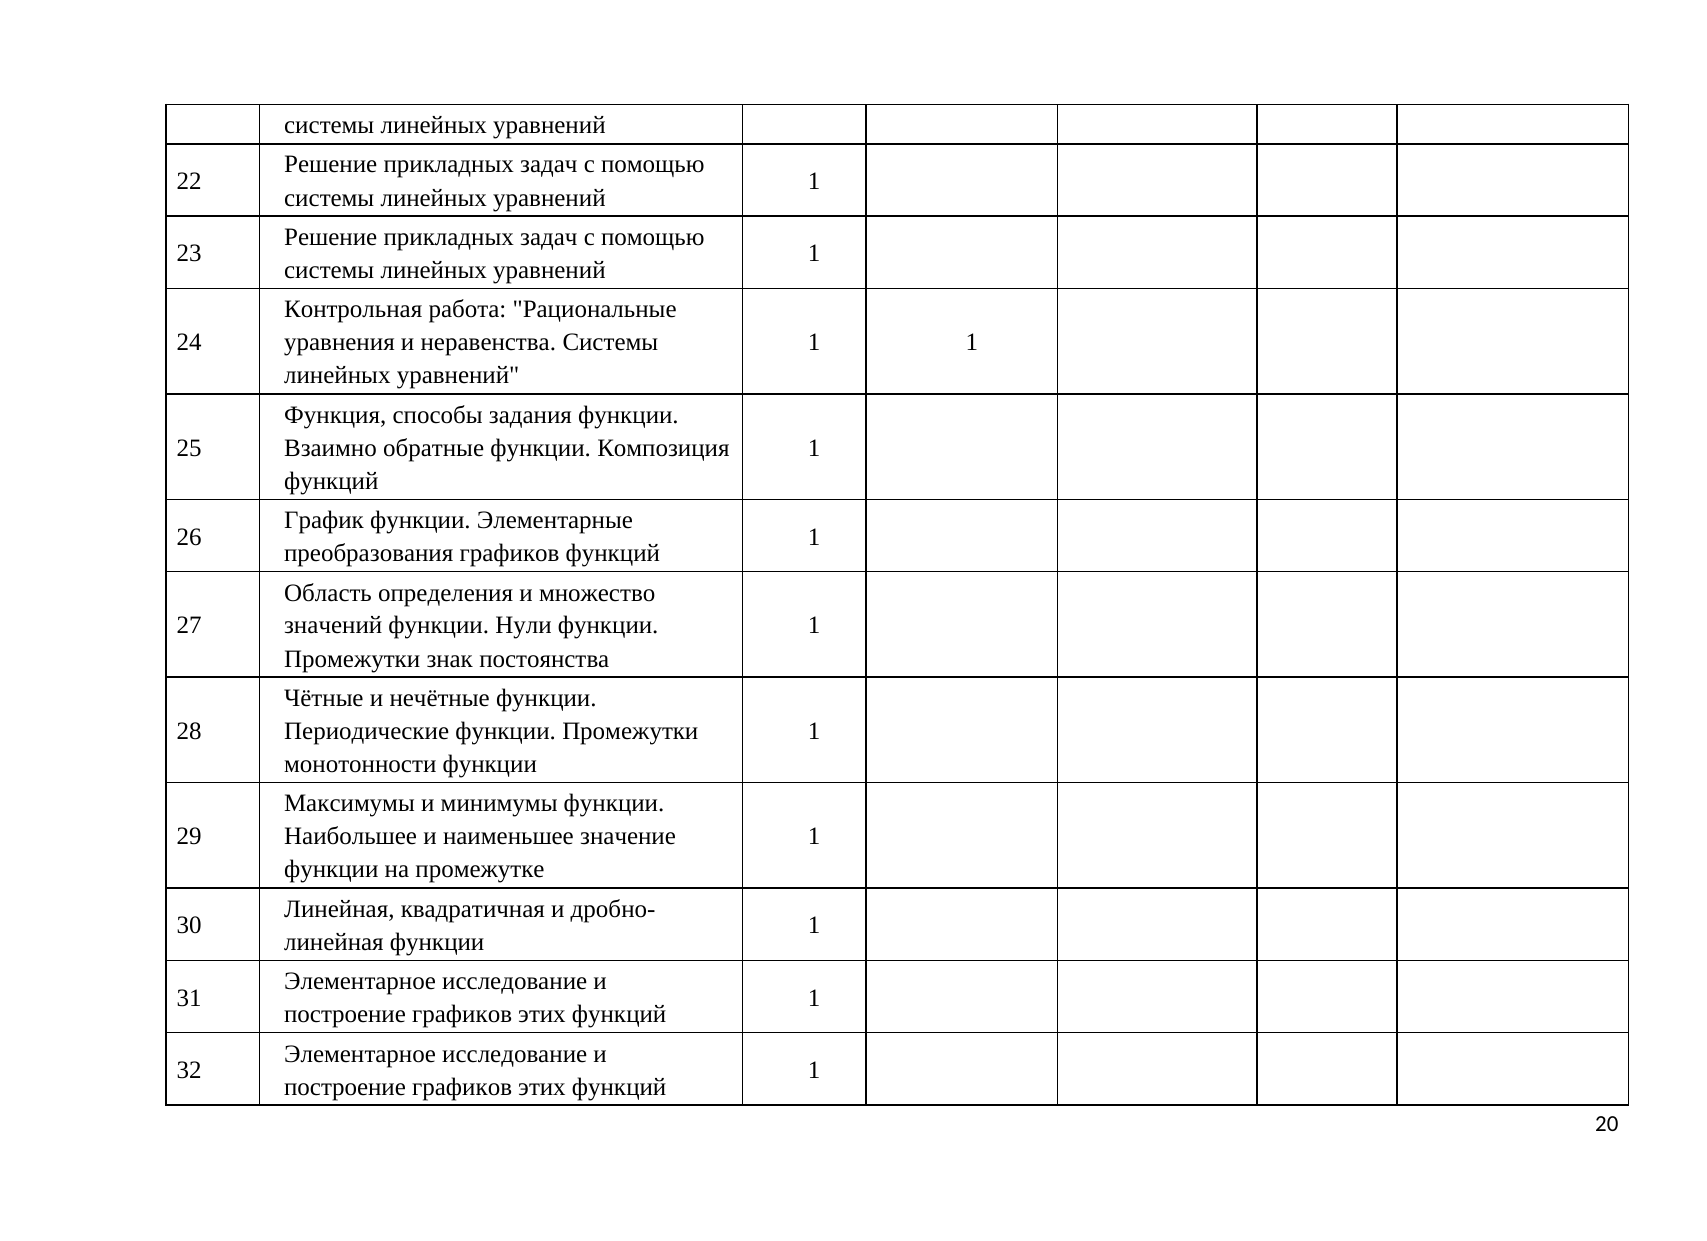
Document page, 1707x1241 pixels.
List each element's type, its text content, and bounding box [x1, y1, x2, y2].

table_cell [867, 572, 1057, 676]
table_cell [1058, 1033, 1256, 1104]
table_cell [867, 105, 1057, 143]
table_cell [1258, 572, 1396, 676]
table_cell 1 [743, 500, 865, 571]
table_cell [1258, 961, 1396, 1032]
table_cell [1398, 145, 1628, 215]
table_cell [1258, 289, 1396, 393]
table_cell [1398, 105, 1628, 143]
table_cell [867, 395, 1057, 498]
table_cell Элементарное исследование и построение графиков этих функций [260, 961, 742, 1032]
table_cell [1058, 572, 1256, 676]
table_cell [1058, 678, 1256, 782]
table_cell 29 [167, 783, 259, 887]
table_cell [867, 961, 1057, 1032]
table_cell [1398, 289, 1628, 393]
table_cell [867, 678, 1057, 782]
table_cell 21 [167, 105, 259, 143]
table_cell [1058, 289, 1256, 393]
table_cell 1 [743, 145, 865, 215]
table_cell [1058, 961, 1256, 1032]
table_cell [1258, 1033, 1396, 1104]
table_cell [1398, 500, 1628, 571]
table_cell Чётные и нечётные функции. Периодические функции. Промежутки монотонности функции [260, 678, 742, 782]
table_cell [1398, 1033, 1628, 1104]
table_cell Линейная, квадратичная и дробно-линейная функции [260, 889, 742, 959]
table_cell [1258, 889, 1396, 959]
table_cell 26 [167, 500, 259, 571]
table_cell 1 [743, 678, 865, 782]
table_cell [1058, 783, 1256, 887]
table_cell [1258, 783, 1396, 887]
table_cell 1 [743, 783, 865, 887]
table_cell 31 [167, 961, 259, 1032]
table_cell [1398, 961, 1628, 1032]
table_cell Решение прикладных задач с помощью системы линейных уравнений [260, 145, 742, 215]
table_cell [1258, 105, 1396, 143]
table_cell [1058, 889, 1256, 959]
table_cell Решение прикладных задач с помощью системы линейных уравнений [260, 217, 742, 288]
table_cell [1258, 678, 1396, 782]
table_cell [1258, 500, 1396, 571]
table_cell 30 [167, 889, 259, 959]
table_cell Элементарное исследование и построение графиков этих функций [260, 1033, 742, 1104]
table_cell [867, 145, 1057, 215]
table_cell [1398, 217, 1628, 288]
table_cell 25 [167, 395, 259, 498]
table_cell [1398, 783, 1628, 887]
table_cell [867, 500, 1057, 571]
table_cell 22 [167, 145, 259, 215]
table_cell Максимумы и минимумы функции. Наибольшее и наименьшее значение функции на промежутке [260, 783, 742, 887]
table_cell [1398, 395, 1628, 498]
table_cell [1058, 145, 1256, 215]
table_cell [1058, 217, 1256, 288]
table_cell Контрольная работа: "Рациональные уравнения и неравенства. Системы линейных уравнений" [260, 289, 742, 393]
table_cell [867, 1033, 1057, 1104]
table_cell 1 [743, 105, 865, 143]
table_cell 1 [743, 217, 865, 288]
table_cell [867, 783, 1057, 887]
table_cell [1258, 145, 1396, 215]
table_cell 23 [167, 217, 259, 288]
table_cell [1258, 217, 1396, 288]
table_cell 1 [743, 395, 865, 498]
table_cell [867, 217, 1057, 288]
table_cell Функция, способы задания функции. Взаимно обратные функции. Композиция функций [260, 395, 742, 498]
table_cell [867, 889, 1057, 959]
table_cell [1058, 500, 1256, 571]
table_cell 24 [167, 289, 259, 393]
table_cell 1 [867, 289, 1057, 393]
table_cell 1 [743, 289, 865, 393]
table_cell [1398, 678, 1628, 782]
table_cell 32 [167, 1033, 259, 1104]
table_cell [1258, 395, 1396, 498]
table_cell 28 [167, 678, 259, 782]
table_cell [1058, 395, 1256, 498]
table_cell 1 [743, 889, 865, 959]
table_cell 1 [743, 1033, 865, 1104]
table_cell Область определения и множество значений функции. Нули функции. Промежутки знак постоянства [260, 572, 742, 676]
table_cell 1 [743, 961, 865, 1032]
table_cell [1398, 889, 1628, 959]
table_cell 1 [743, 572, 865, 676]
table_cell График функции. Элементарные преобразования графиков функций [260, 500, 742, 571]
table_cell [1398, 572, 1628, 676]
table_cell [260, 105, 742, 143]
table_cell 27 [167, 572, 259, 676]
table_cell [1058, 105, 1256, 143]
